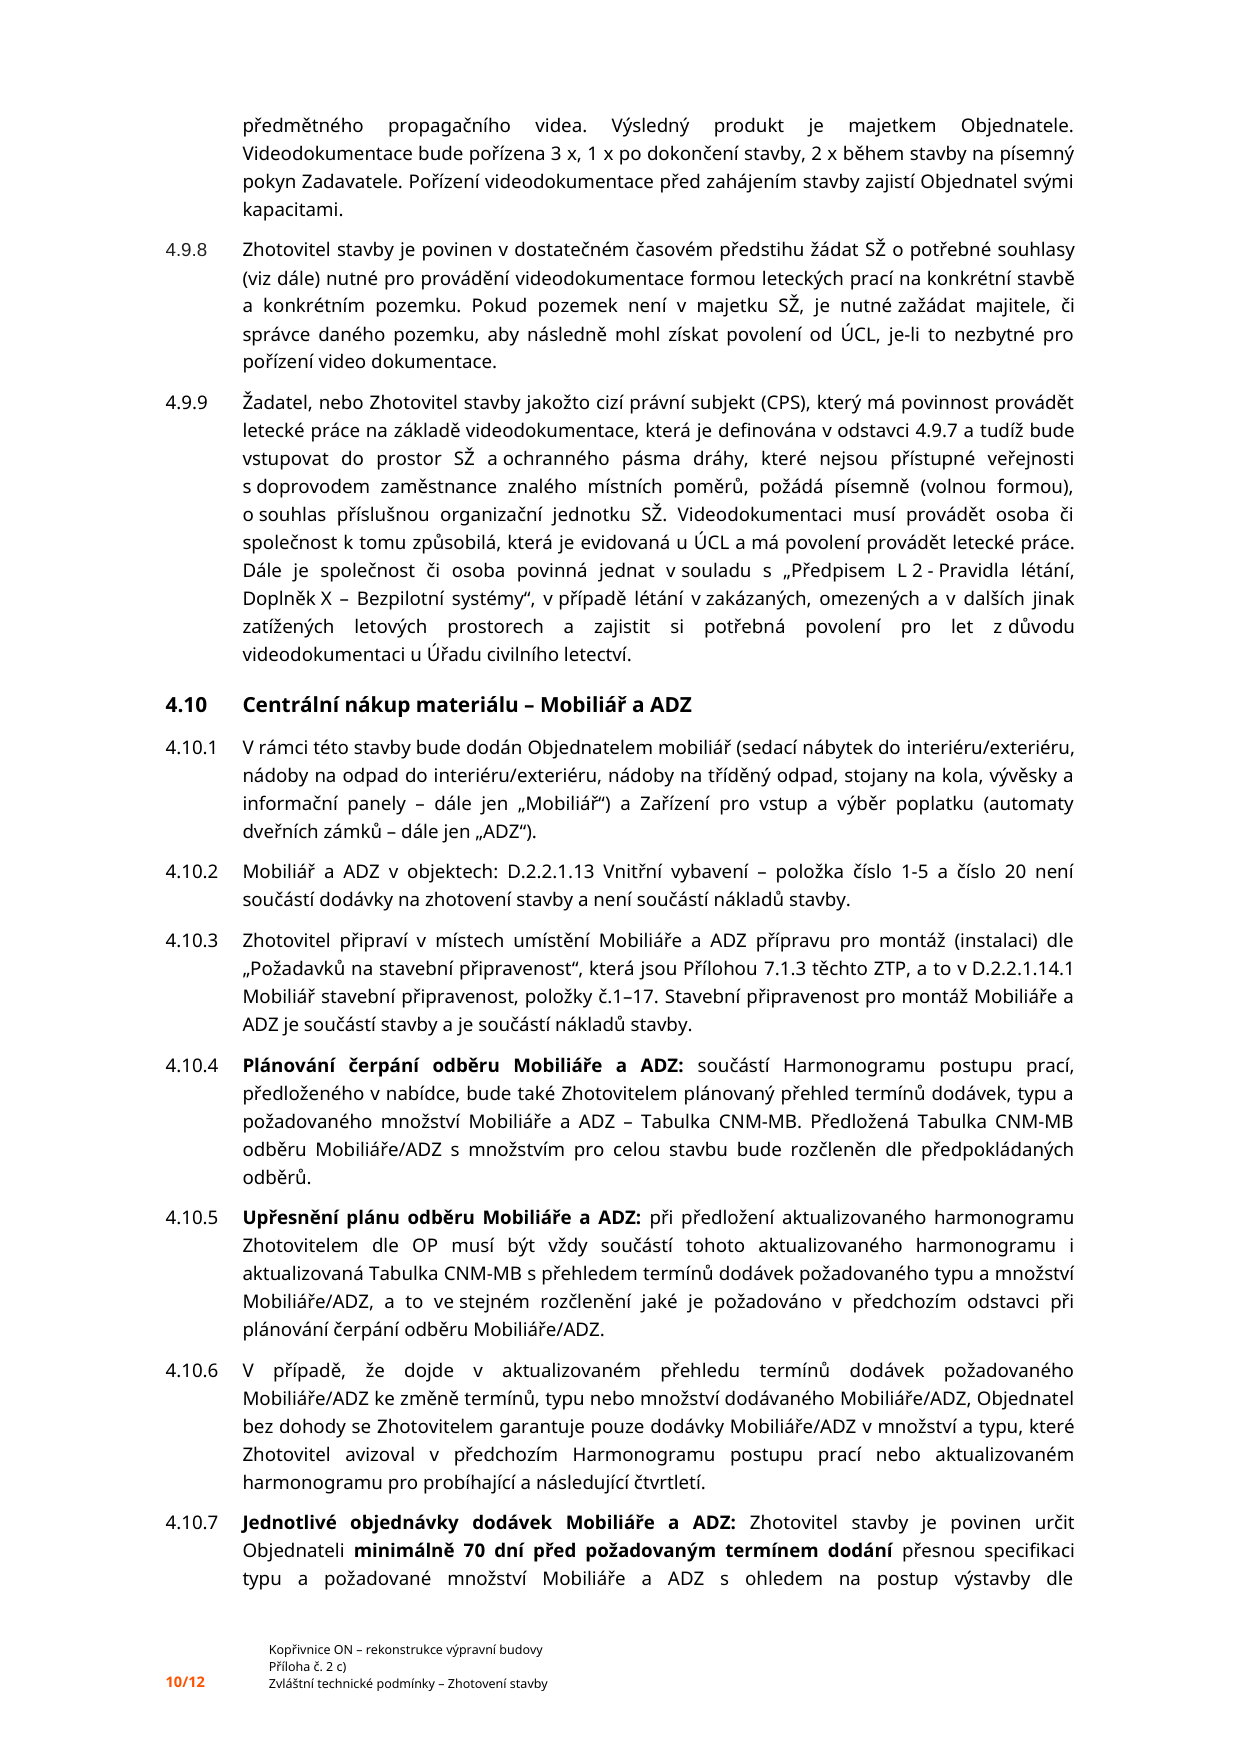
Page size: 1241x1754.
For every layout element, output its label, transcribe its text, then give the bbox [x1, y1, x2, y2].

text Zhotovitel připraví v místech umístění Mobiliáře a ADZ přípravu pro montáž (instalaci) dle „Požadavků na stavební připravenost“, která jsou Přílohou 7.1.3 těchto ZTP, a to v D.2.2.1.14.1 Mobiliář stavební připravenost, položky č.1–17. Stavební připravenost pro montáž Mobiliáře a ADZ je součástí stavby a je součástí nákladů stavby. [165, 927, 1075, 1037]
text V rámci této stavby bude dodán Objednatelem mobiliář (sedací nábytek do interiéru/exteriéru, nádoby na odpad do interiéru/exteriéru, nádoby na tříděný odpad, stojany na kola, vývěsky a informační panely – dále jen „Mobiliář“) a Zařízení pro vstup a výběr poplatku (automaty dveřních zámků – dále jen „ADZ“). [165, 734, 1075, 844]
text Zhotovitel stavby je povinen v dostatečném časovém předstihu žádat SŽ o potřebné souhlasy (viz dále) nutné pro provádění videodokumentace formou leteckých prací na konkrétní stavbě a konkrétním pozemku. Pokud pozemek není v majetku SŽ, je nutné zažádat majitele, či správce daného pozemku, aby následně mohl získat povolení od ÚCL, je-li to nezbytné pro pořízení video dokumentace. [165, 237, 1075, 374]
text Upřesnění plánu odběru Mobiliáře a ADZ: při předložení aktualizovaného harmonogramu Zhotovitelem dle OP musí být vždy součástí tohoto aktualizovaného harmonogramu i aktualizovaná Tabulka CNM-MB s přehledem termínů dodávek požadovaného typu a množství Mobiliáře/ADZ, a to ve stejném rozčlenění jaké je požadováno v předchozím odstavci při plánování čerpání odběru Mobiliáře/ADZ. [165, 1204, 1075, 1342]
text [165, 1510, 1075, 1591]
text Žadatel, nebo Zhotovitel stavby jakožto cizí právní subjekt (CPS), který má povinnost provádět letecké práce na základě videodokumentace, která je definována v odstavci 4.9.7 a tudíž bude vstupovat do prostor SŽ a ochranného pásma dráhy, které nejsou přístupné veřejnosti s doprovodem zaměstnance znalého místních poměrů, požádá písemně (volnou formou), o souhlas příslušnou organizační jednotku SŽ. Videodokumentaci musí provádět osoba či společnost k tomu způsobilá, která je evidovaná u ÚCL a má povolení provádět letecké práce. Dále je společnost či osoba povinná jednat v souladu s „Předpisem L 2 - Pravidla létání, Doplněk X – Bezpilotní systémy“, v případě létání v zakázaných, omezených a v dalších jinak zatížených letových prostorech a zajistit si potřebná povolení pro let z důvodu videodokumentaci u Úřadu civilního letectví. [165, 389, 1075, 667]
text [165, 112, 1075, 222]
text Plánování čerpání odběru Mobiliáře a ADZ: součástí Harmonogramu postupu prací, předloženého v nabídce, bude také Zhotovitelem plánovaný přehled termínů dodávek, typu a požadovaného množství Mobiliáře a ADZ – Tabulka CNM-MB. Předložená Tabulka CNM-MB odběru Mobiliáře/ADZ s množstvím pro celou stavbu bude rozčleněn dle předpokládaných odběrů. [165, 1052, 1075, 1189]
text Mobiliář a ADZ v objektech: D.2.2.1.13 Vnitřní vybavení – položka číslo 1-5 a číslo 20 není součástí dodávky na zhotovení stavby a není součástí nákladů stavby. [165, 859, 1075, 912]
text Centrální nákup materiálu – Mobiliář a ADZ [165, 690, 1075, 719]
text V případě, že dojde v aktualizovaném přehledu termínů dodávek požadovaného Mobiliáře/ADZ ke změně termínů, typu nebo množství dodávaného Mobiliáře/ADZ, Objednatel bez dohody se Zhotovitelem garantuje pouze dodávky Mobiliáře/ADZ v množství a typu, které Zhotovitel avizoval v předchozím Harmonogramu postupu prací nebo aktualizovaném harmonogramu pro probíhající a následující čtvrtletí. [165, 1357, 1075, 1495]
